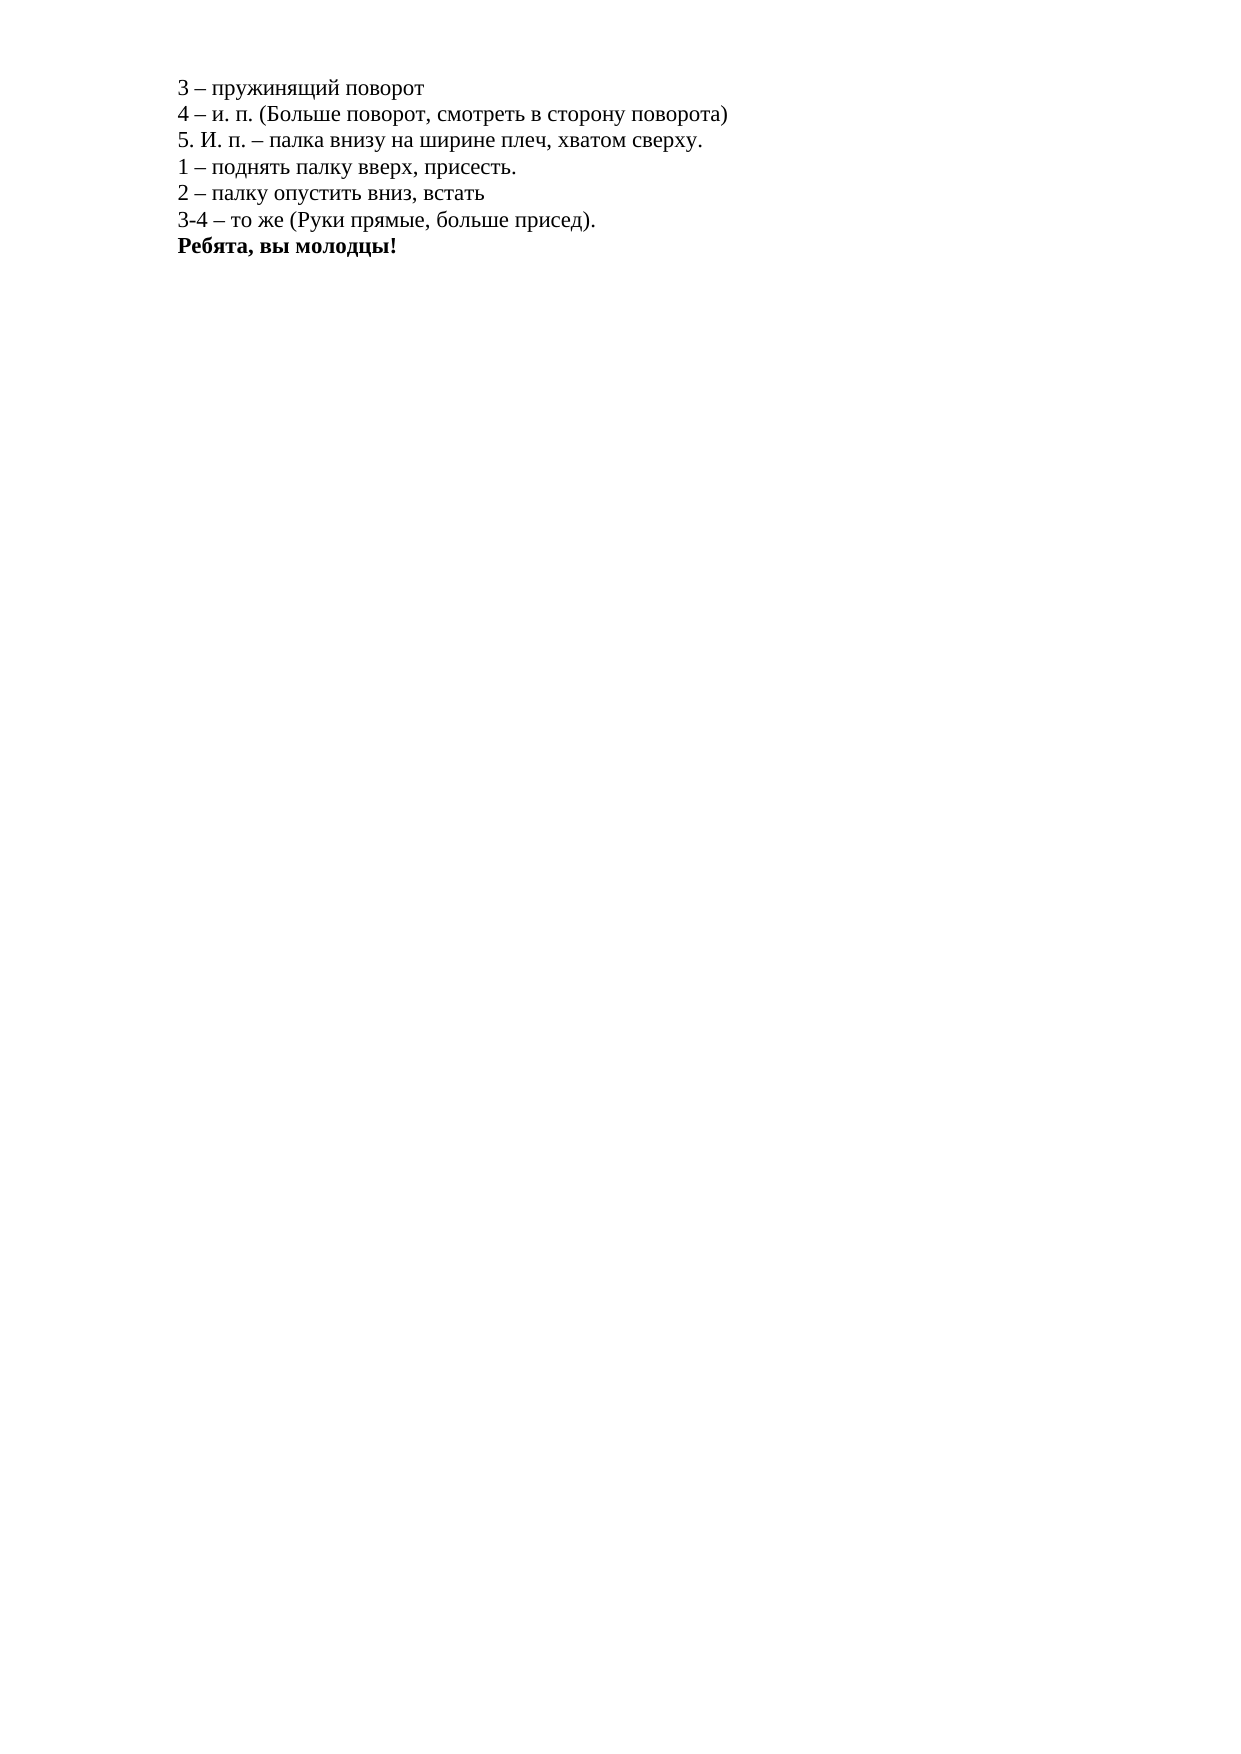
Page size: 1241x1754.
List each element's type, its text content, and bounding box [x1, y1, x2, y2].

text 3 – пружинящий поворот [177, 74, 1152, 100]
text 2 – палку опустить вниз, встать [177, 179, 1152, 206]
text 3-4 – то же (Руки прямые, больше присед). [177, 206, 1152, 232]
text 5. И. п. – палка внизу на ширине плеч, хватом сверху. [177, 127, 1152, 153]
text 4 – и. п. (Больше поворот, смотреть в сторону поворота) [177, 100, 1152, 127]
text Ребята, вы молодцы! [177, 232, 1152, 258]
text 1 – поднять палку вверх, присесть. [177, 153, 1152, 179]
